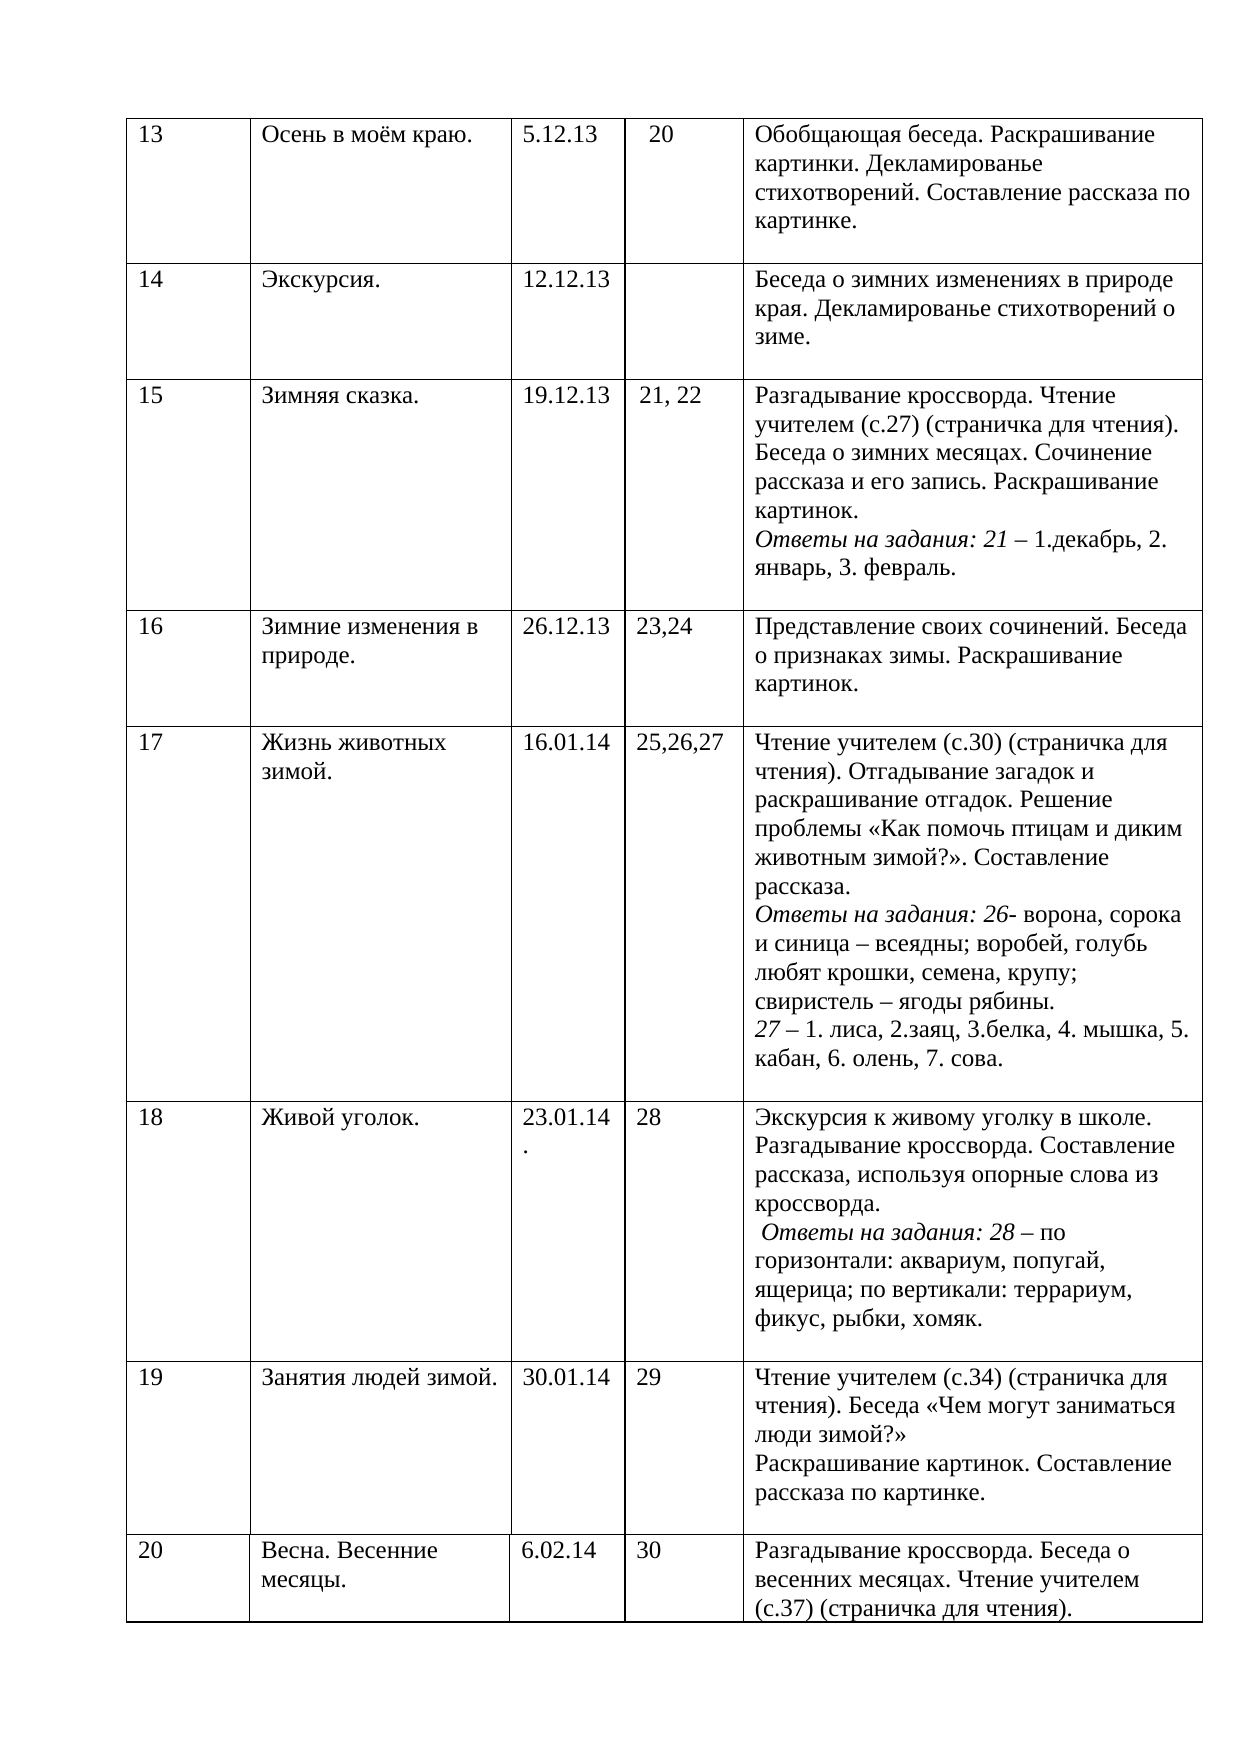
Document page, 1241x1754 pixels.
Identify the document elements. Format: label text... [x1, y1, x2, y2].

table_cell Экскурсия. [251, 264, 511, 379]
table_cell Осень в моём краю. [251, 119, 511, 263]
table_cell Жизнь животных зимой. [251, 727, 511, 1101]
table_cell 30.01.14 [512, 1362, 624, 1534]
table_cell 30 [626, 1535, 743, 1621]
table_cell 23.01.14. [512, 1102, 624, 1361]
table_cell 29 [626, 1362, 743, 1534]
table_cell Обобщающая беседа. Раскрашивание картинки. Декламированье стихотворений. Составление рассказа по картинке. [744, 119, 1202, 263]
table_cell 14 [127, 264, 250, 379]
table_cell 6.02.14 [510, 1535, 624, 1621]
table_cell 16.01.14 [512, 727, 624, 1101]
table_cell 25,26,27 [626, 727, 743, 1101]
table_cell 15 [127, 380, 250, 610]
table_cell 28 [626, 1102, 743, 1361]
table_cell 19 [127, 1362, 250, 1534]
table_cell [626, 264, 743, 379]
table_cell Экскурсия к живому уголку в школе. Разгадывание кроссворда. Составление рассказа, используя опорные слова из кроссворда. Ответы на задания: 28 – по горизонтали: аквариум, попугай, ящерица; по вертикали: террариум, фикус, рыбки, хомяк. [744, 1102, 1202, 1361]
table_cell 5.12.13 [512, 119, 624, 263]
table_cell 20 [626, 119, 743, 263]
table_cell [744, 1535, 1202, 1621]
table_cell 16 [127, 611, 250, 726]
table_cell Представление своих сочинений. Беседа о признаках зимы. Раскрашивание картинок. [744, 611, 1202, 726]
table_cell 21, 22 [626, 380, 743, 610]
table_cell Беседа о зимних изменениях в природе края. Декламированье стихотворений о зиме. [744, 264, 1202, 379]
table_cell Зимняя сказка. [251, 380, 511, 610]
table_cell 18 [127, 1102, 250, 1361]
table_cell Занятия людей зимой. [251, 1362, 511, 1534]
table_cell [250, 1535, 509, 1621]
table_cell Живой уголок. [251, 1102, 511, 1361]
table_cell 23,24 [626, 611, 743, 726]
table_cell Зимние изменения в природе. [251, 611, 511, 726]
table_cell Разгадывание кроссворда. Чтение учителем (с.27) (страничка для чтения). Беседа о зимних месяцах. Сочинение рассказа и его запись. Раскрашивание картинок. Ответы на задания: 21 – 1.декабрь, 2. январь, 3. февраль. [744, 380, 1202, 610]
table_cell 26.12.13 [512, 611, 624, 726]
table_cell Чтение учителем (с.30) (страничка для чтения). Отгадывание загадок и раскрашивание отгадок. Решение проблемы «Как помочь птицам и диким животным зимой?». Составление рассказа. Ответы на задания: 26- ворона, сорока и синица – всеядны; воробей, голубь любят крошки, семена, крупу; свиристель – ягоды рябины. 27 – 1. лиса, 2.заяц, 3.белка, 4. мышка, 5. кабан, 6. олень, 7. сова. [744, 727, 1202, 1101]
table_cell 20 [127, 1535, 249, 1621]
table_cell 12.12.13 [512, 264, 624, 379]
table_cell 17 [127, 727, 250, 1101]
table_cell 19.12.13 [512, 380, 624, 610]
table_cell Чтение учителем (с.34) (страничка для чтения). Беседа «Чем могут заниматься люди зимой?» Раскрашивание картинок. Составление рассказа по картинке. [744, 1362, 1202, 1534]
table_cell 13 [127, 119, 250, 263]
